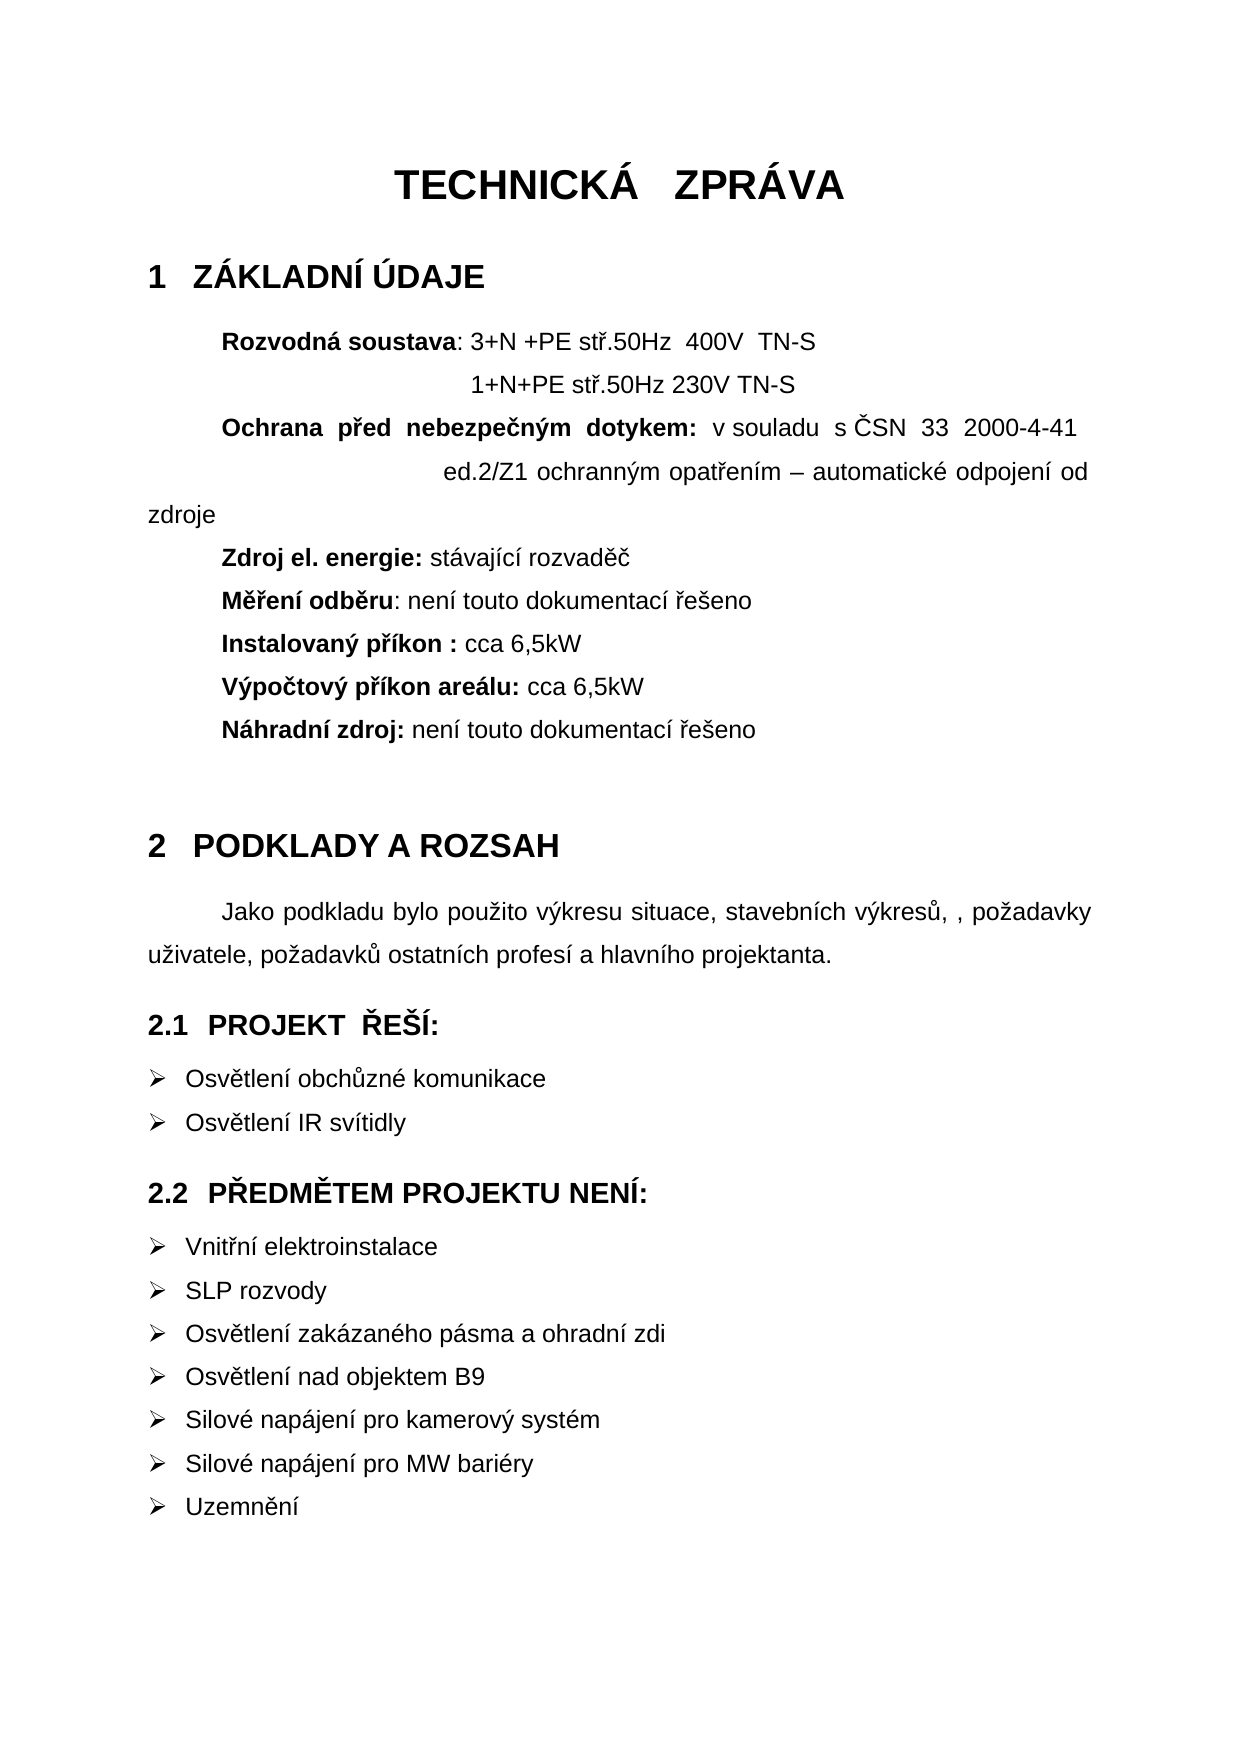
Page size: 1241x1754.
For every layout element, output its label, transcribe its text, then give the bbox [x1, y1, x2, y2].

list Silové napájení pro MW bariéry [148, 1448, 1093, 1477]
text Ochrana před nebezpečným dotykem: v souladu s ČSN 33 2000-4-41 ed.2/Z1 ochranným opatřením – automatické odpojení od zdroje [148, 413, 1093, 528]
text Náhradní zdroj: není touto dokumentací řešeno [148, 715, 1093, 744]
text Jako podkladu bylo použito výkresu situace, stavebních výkresů, , požadavky uživatele, požadavků ostatních profesí a hlavního projektanta. [148, 897, 1093, 968]
list Vnitřní elektroinstalace [148, 1232, 1093, 1261]
text Rozvodná soustava: 3+N +PE stř.50Hz 400V TN-S [148, 327, 1093, 356]
subtitle pROJEKT ŘEŠÍ: [148, 1008, 1093, 1041]
subtitle Základní údaje [148, 257, 1093, 295]
text Výpočtový příkon areálu: cca 6,5kW [148, 672, 1093, 701]
text TECHNICKÁ ZPRÁVA [148, 160, 1093, 208]
list Osvětlení obchůzné komunikace [148, 1064, 1093, 1093]
list Uzemnění [148, 1492, 1093, 1521]
list SLP rozvody [148, 1276, 1093, 1304]
list Osvětlení nad objektem B9 [148, 1362, 1093, 1391]
text Měření odběru: není touto dokumentací řešeno [148, 586, 1093, 614]
subtitle Podklady a rozsah [148, 826, 1093, 865]
list Osvětlení IR svítidly [148, 1108, 1093, 1136]
subtitle PŘEDMĚTEM PROJEKTU NENÍ: [148, 1176, 1093, 1209]
text Instalovaný příkon : cca 6,5kW [148, 629, 1093, 658]
list Osvětlení zakázaného pásma a ohradní zdi [148, 1319, 1093, 1348]
list Silové napájení pro kamerový systém [148, 1405, 1093, 1434]
text Zdroj el. energie: stávající rozvaděč [148, 543, 1093, 571]
text 1+N+PE stř.50Hz 230V TN-S [148, 370, 1093, 399]
